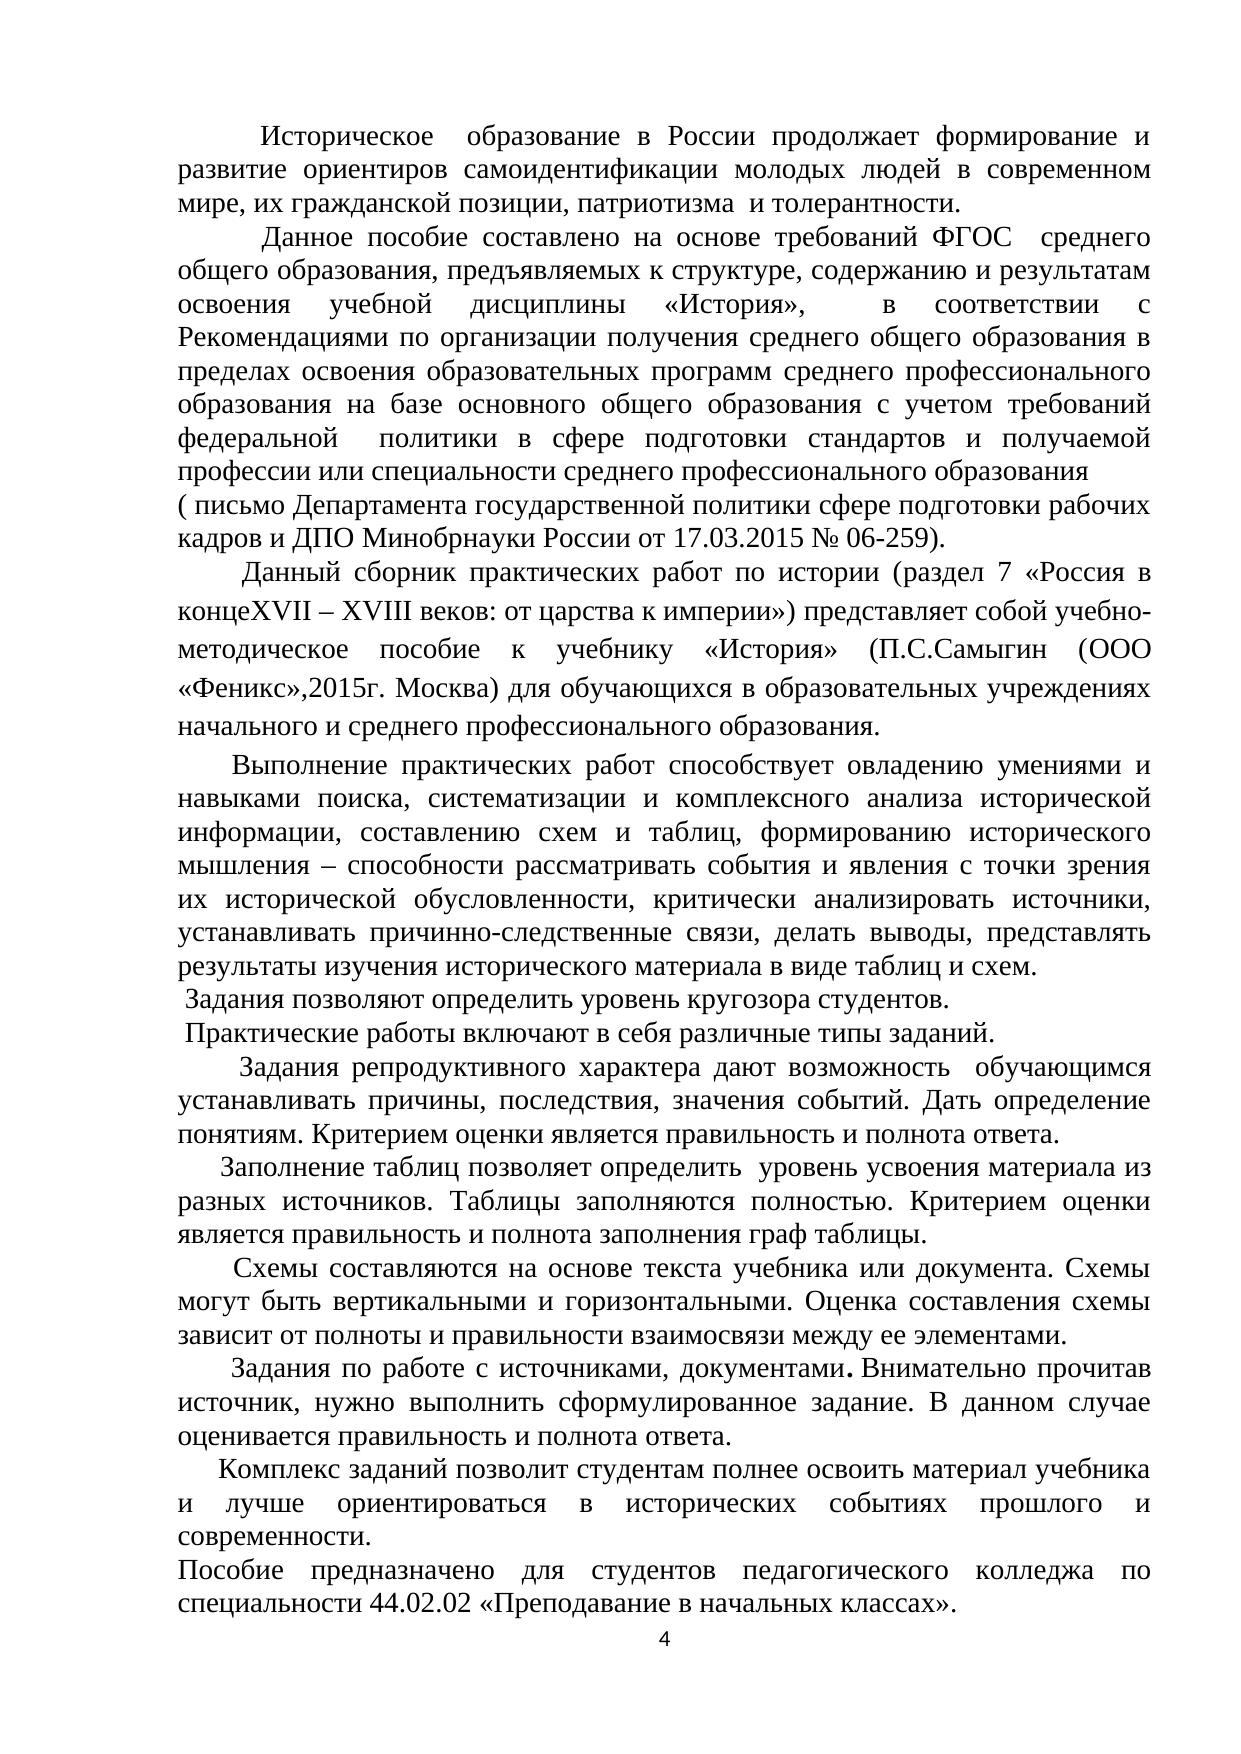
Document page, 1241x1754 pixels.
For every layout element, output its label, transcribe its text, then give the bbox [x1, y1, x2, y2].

text Данное пособие составлено на основе требований ФГОС среднего общего образования, предъявляемых к структуре, содержанию и результатам освоения учебной дисциплины «История», в соответствии с Рекомендациями по организации получения среднего общего образования в пределах освоения образовательных программ среднего профессионального образования на базе основного общего образования с учетом требований федеральной политики в сфере подготовки стандартов и получаемой профессии или специальности среднего профессионального образования [177, 219, 1152, 487]
text Историческое образование в России продолжает формирование и развитие ориентиров самоидентификации молодых людей в современном мире, их гражданской позиции, патриотизма и толерантности. [177, 118, 1152, 219]
text Пособие предназначено для студентов педагогического колледжа по специальности 44.02.02 «Преподавание в начальных классах». [177, 1552, 1152, 1619]
text Схемы составляются на основе текста учебника или документа. Схемы могут быть вертикальными и горизонтальными. Оценка составления схемы зависит от полноты и правильности взаимосвязи между ее элементами. [177, 1250, 1152, 1351]
text Задания репродуктивного характера дают возможность обучающимся устанавливать причины, последствия, значения событий. Дать определение понятиям. Критерием оценки является правильность и полнота ответа. [177, 1049, 1152, 1149]
text Задания по работе с источниками, документами. Внимательно прочитав источник, нужно выполнить сформулированное задание. В данном случае оценивается правильность и полнота ответа. [177, 1351, 1152, 1451]
text Практические работы включают в себя различные типы заданий. [177, 1015, 1152, 1049]
text ( письмо Департамента государственной политики сфере подготовки рабочих кадров и ДПО Минобрнауки России от 17.03.2015 № 06-259). [177, 487, 1152, 554]
text Заполнение таблиц позволяет определить уровень усвоения материала из разных источников. Таблицы заполняются полностью. Критерием оценки является правильность и полнота заполнения граф таблицы. [177, 1149, 1152, 1250]
text Задания позволяют определить уровень кругозора студентов. [177, 982, 1152, 1015]
text Выполнение практических работ способствует овладению умениями и навыками поиска, систематизации и комплексного анализа исторической информации, составлению схем и таблиц, формированию исторического мышления – способности рассматривать события и явления с точки зрения их исторической обусловленности, критически анализировать источники, устанавливать причинно-следственные связи, делать выводы, представлять результаты изучения исторического материала в виде таблиц и схем. [177, 747, 1152, 982]
text Комплекс заданий позволит студентам полнее освоить материал учебника и лучше ориентироваться в исторических событиях прошлого и современности. [177, 1451, 1152, 1552]
text Данный сборник практических работ по истории (раздел 7 «Россия в концеXVII – XVIII веков: от царства к империи») представляет собой учебно-методическое пособие к учебнику «История» (П.С.Самыгин (ООО «Феникс»,2015г. Москва) для обучающихся в образовательных учреждениях начального и среднего профессионального образования. [177, 554, 1152, 742]
